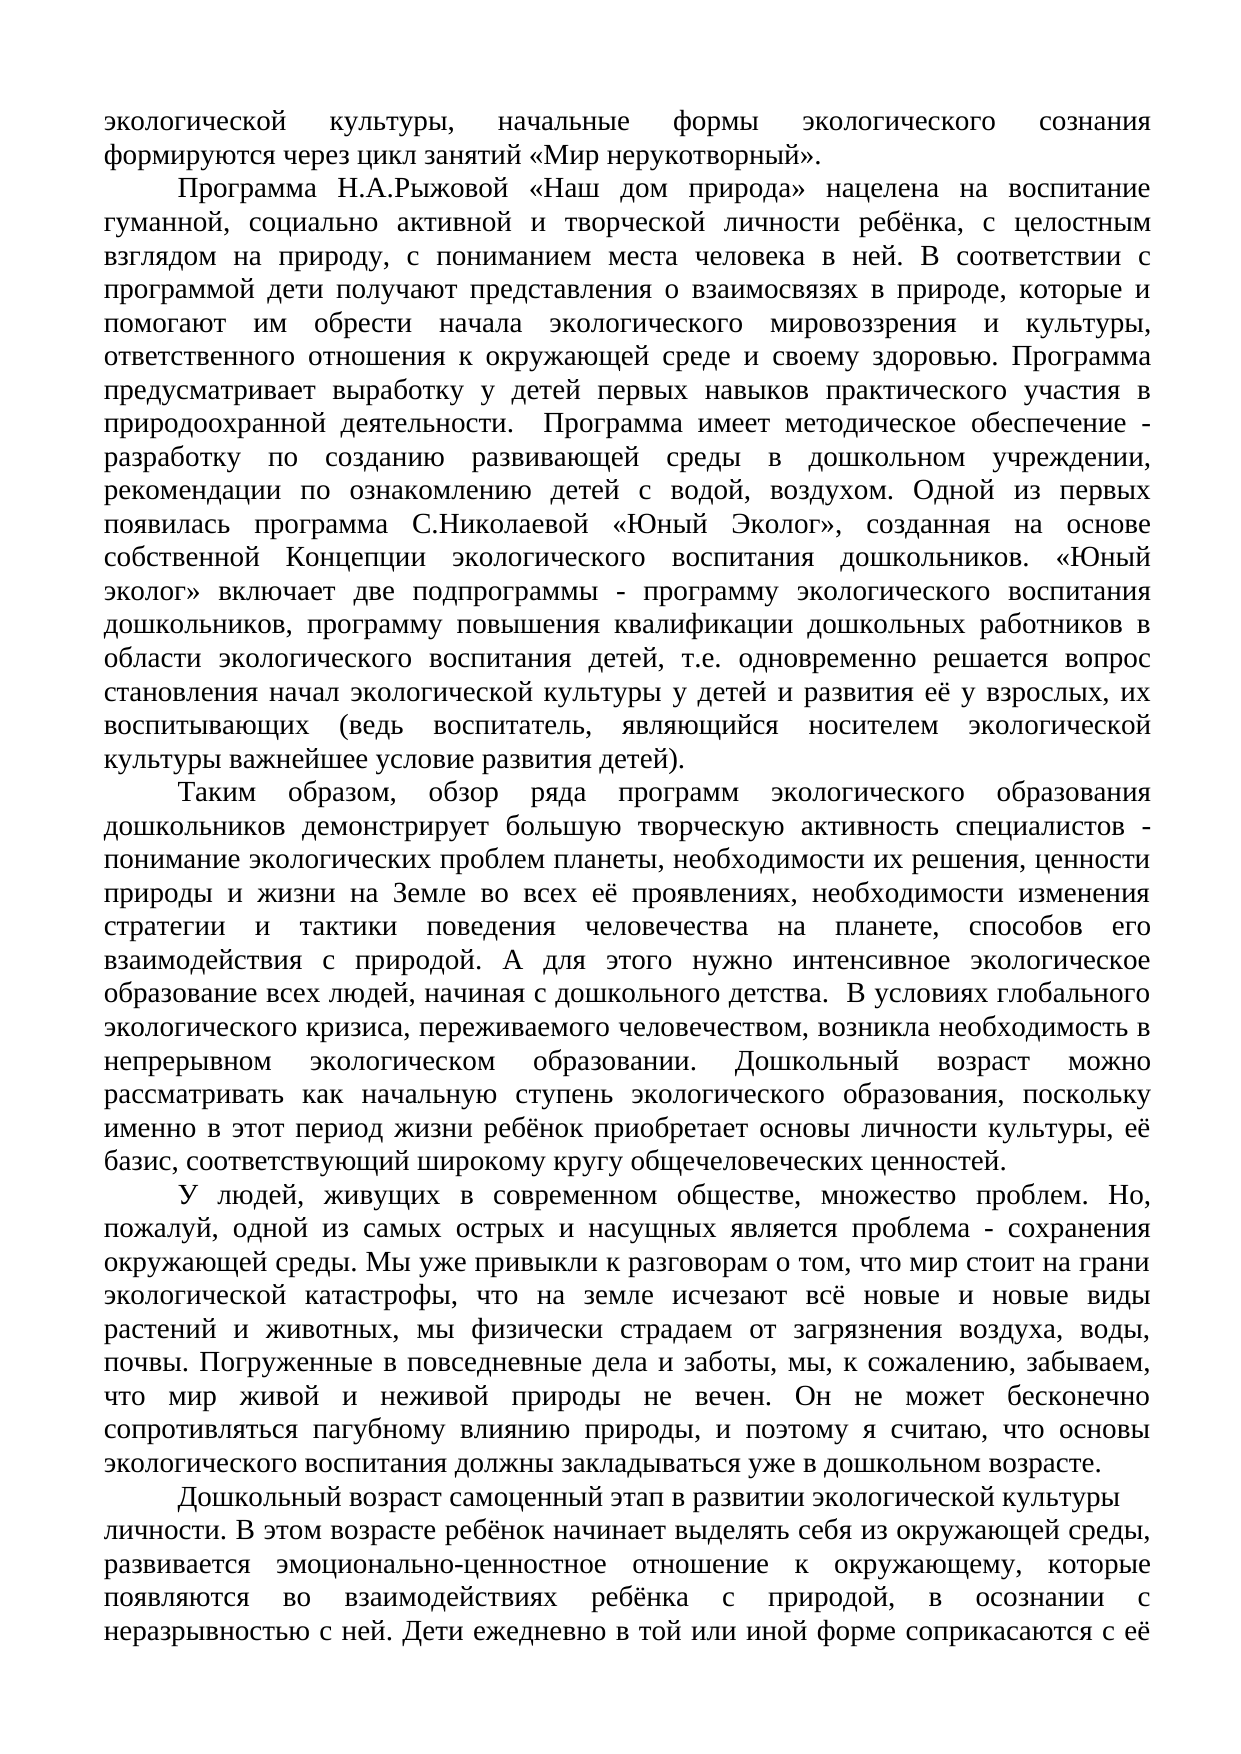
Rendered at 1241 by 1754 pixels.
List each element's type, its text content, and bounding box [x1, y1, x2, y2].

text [103, 103, 1152, 171]
text Дошкольный возраст самоценный этап в развитии экологической культуры [103, 1479, 1152, 1512]
text У людей, живущих в современном обществе, множество проблем. Но, пожалуй, одной из самых острых и насущных является проблема - сохранения окружающей среды. Мы уже привыкли к разговорам о том, что мир стоит на грани экологической катастрофы, что на земле исчезают всё новые и новые виды растений и животных, мы физически страдаем от загрязнения воздуха, воды, почвы. Погруженные в повседневные дела и заботы, мы, к сожалению, забываем, что мир живой и неживой природы не вечен. Он не может бесконечно сопротивляться пагубному влиянию природы, и поэтому я считаю, что основы экологического воспитания должны закладываться уже в дошкольном возрасте. [103, 1177, 1152, 1479]
text Программа Н.А.Рыжовой «Наш дом природа» нацелена на воспитание гуманной, социально активной и творческой личности ребёнка, с целостным взглядом на природу, с пониманием места человека в ней. В соответствии с программой дети получают представления о взаимосвязях в природе, которые и помогают им обрести начала экологического мировоззрения и культуры, ответственного отношения к окружающей среде и своему здоровью. Программа предусматривает выработку у детей первых навыков практического участия в природоохранной деятельности. Программа имеет методическое обеспечение - разработку по созданию развивающей среды в дошкольном учреждении, рекомендации по ознакомлению детей с водой, воздухом. Одной из первых появилась программа С.Николаевой «Юный Эколог», созданная на основе собственной Концепции экологического воспитания дошкольников. «Юный эколог» включает две подпрограммы - программу экологического воспитания дошкольников, программу повышения квалификации дошкольных работников в области экологического воспитания детей, т.е. одновременно решается вопрос становления начал экологической культуры у детей и развития её у взрослых, их воспитывающих (ведь воспитатель, являющийся носителем экологической культуры важнейшее условие развития детей). [103, 171, 1152, 774]
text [103, 1512, 1152, 1646]
text Таким образом, обзор ряда программ экологического образования дошкольников демонстрирует большую творческую активность специалистов - понимание экологических проблем планеты, необходимости их решения, ценности природы и жизни на Земле во всех её проявлениях, необходимости изменения стратегии и тактики поведения человечества на планете, способов его взаимодействия с природой. А для этого нужно интенсивное экологическое образование всех людей, начиная с дошкольного детства. В условиях глобального экологического кризиса, переживаемого человечеством, возникла необходимость в непрерывном экологическом образовании. Дошкольный возраст можно рассматривать как начальную ступень экологического образования, поскольку именно в этот период жизни ребёнок приобретает основы личности культуры, её базис, соответствующий широкому кругу общечеловеческих ценностей. [103, 774, 1152, 1177]
